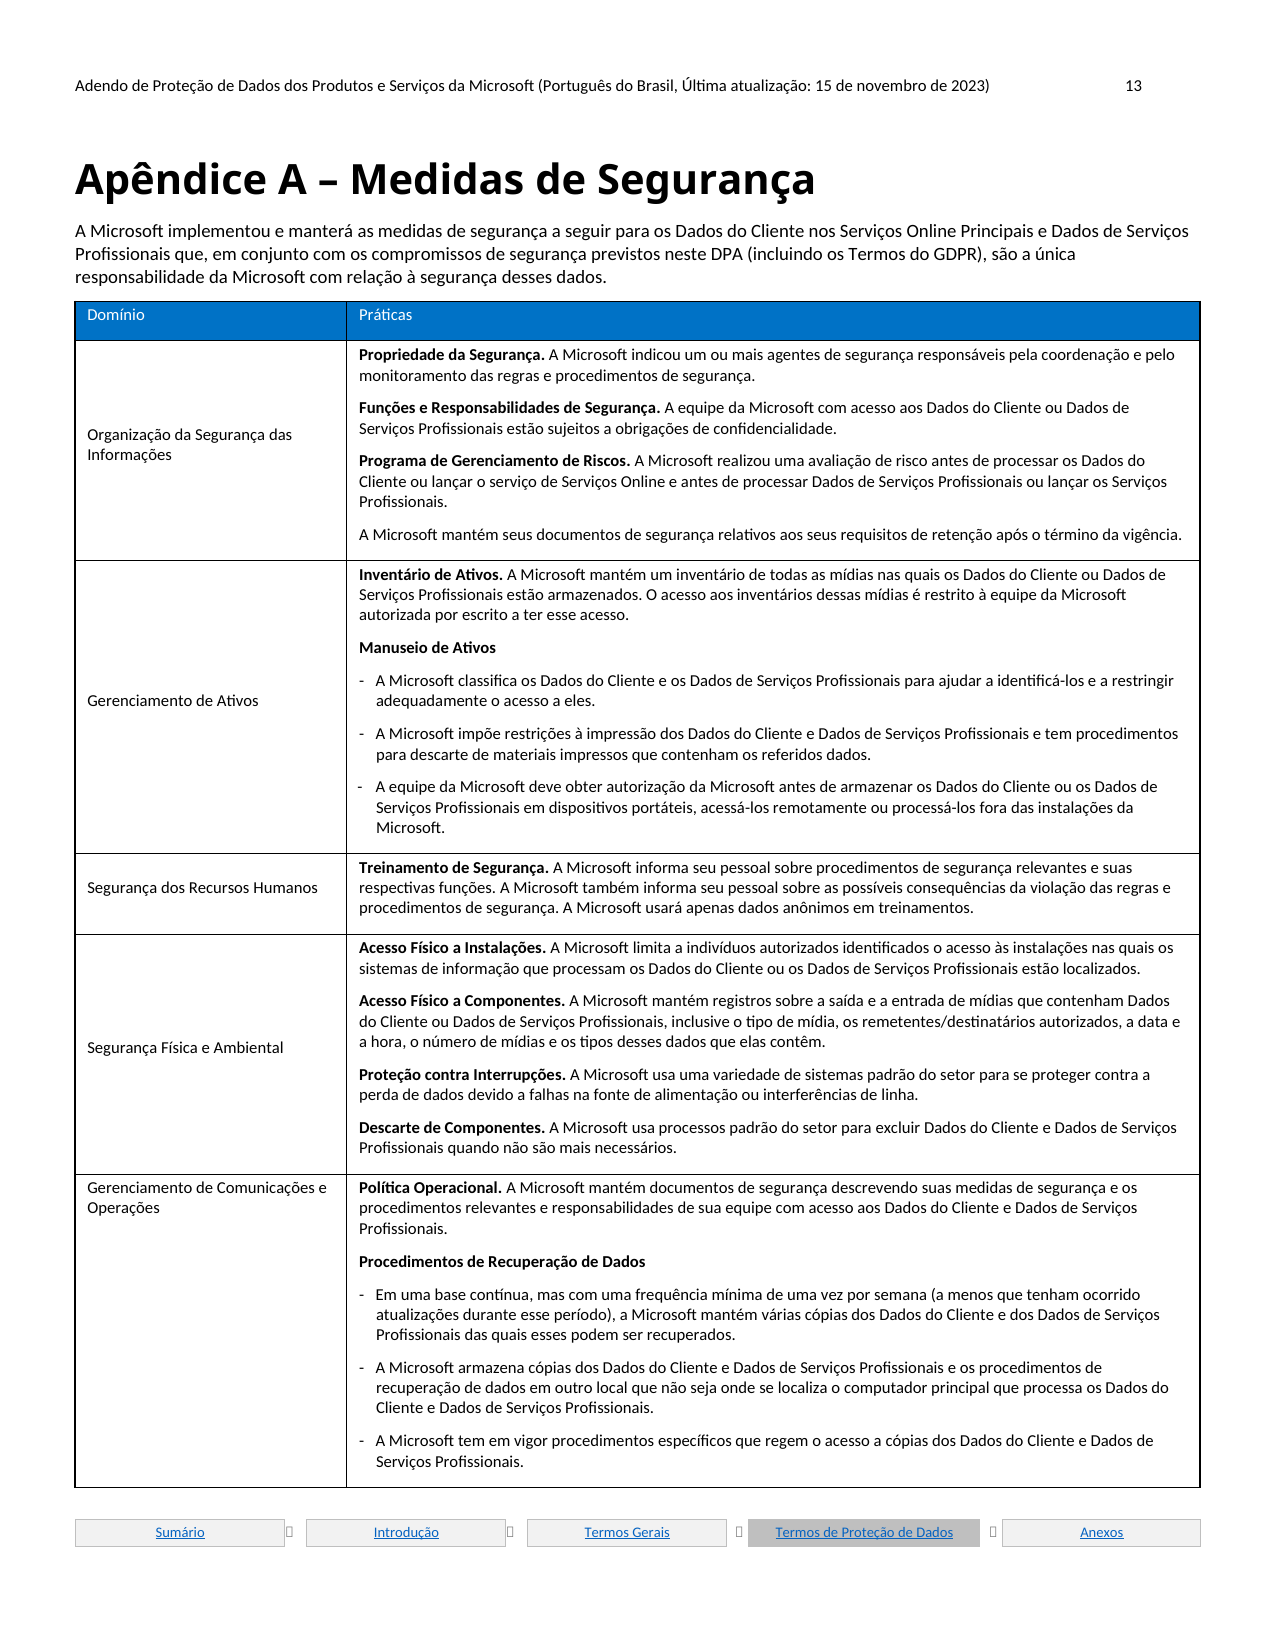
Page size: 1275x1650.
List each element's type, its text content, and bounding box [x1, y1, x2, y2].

table_cell Propriedade da Segurança. A Microsoft indicou um ou mais agentes de segurança responsáveis pela coordenação e pelo monitoramento das regras e procedimentos de segurança. Funções e Responsabilidades de Segurança. A equipe da Microsoft com acesso aos Dados do Cliente ou Dados de Serviços Profissionais estão sujeitos a obrigações de confidencialidade. Programa de Gerenciamento de Riscos. A Microsoft realizou uma avaliação de risco antes de processar os Dados do Cliente ou lançar o serviço de Serviços Online e antes de processar Dados de Serviços Profissionais ou lançar os Serviços Profissionais. A Microsoft mantém seus documentos de segurança relativos aos seus requisitos de retenção após o término da vigência. [347, 341, 1199, 560]
table_cell Segurança dos Recursos Humanos [76, 854, 346, 933]
table_cell Organização da Segurança das Informações [76, 341, 346, 560]
subtitle Apêndice A – Medidas de Segurança [75, 150, 1200, 207]
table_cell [76, 1175, 346, 1487]
list A Microsoft implementou e manterá as medidas de segurança a seguir para os Dados do Cliente nos Serviços Online Principais e Dados de Serviços Profissionais que, em conjunto com os compromissos de segurança previstos neste DPA (incluindo os Termos do GDPR), são a única responsabilidade da Microsoft com relação à segurança desses dados. [75, 219, 1200, 288]
table_cell Segurança Física e Ambiental [76, 935, 346, 1173]
table_cell Gerenciamento de Ativos [76, 561, 346, 853]
table_cell Treinamento de Segurança. A Microsoft informa seu pessoal sobre procedimentos de segurança relevantes e suas respectivas funções. A Microsoft também informa seu pessoal sobre as possíveis consequências da violação das regras e procedimentos de segurança. A Microsoft usará apenas dados anônimos em treinamentos. [347, 854, 1199, 933]
table_header Práticas [347, 302, 1199, 340]
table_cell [347, 1175, 1199, 1487]
table_cell Acesso Físico a Instalações. A Microsoft limita a indivíduos autorizados identificados o acesso às instalações nas quais os sistemas de informação que processam os Dados do Cliente ou os Dados de Serviços Profissionais estão localizados. Acesso Físico a Componentes. A Microsoft mantém registros sobre a saída e a entrada de mídias que contenham Dados do Cliente ou Dados de Serviços Profissionais, inclusive o tipo de mídia, os remetentes/destinatários autorizados, a data e a hora, o número de mídias e os tipos desses dados que elas contêm. Proteção contra Interrupções. A Microsoft usa uma variedade de sistemas padrão do setor para se proteger contra a perda de dados devido a falhas na fonte de alimentação ou interferências de linha. Descarte de Componentes. A Microsoft usa processos padrão do setor para excluir Dados do Cliente e Dados de Serviços Profissionais quando não são mais necessários. [347, 935, 1199, 1173]
table_header Domínio [76, 302, 346, 340]
table_cell Inventário de Ativos. A Microsoft mantém um inventário de todas as mídias nas quais os Dados do Cliente ou Dados de Serviços Profissionais estão armazenados. O acesso aos inventários dessas mídias é restrito à equipe da Microsoft autorizada por escrito a ter esse acesso. Manuseio de Ativos - A Microsoft classifica os Dados do Cliente e os Dados de Serviços Profissionais para ajudar a identificá-los e a restringir adequadamente o acesso a eles. - A Microsoft impõe restrições à impressão dos Dados do Cliente e Dados de Serviços Profissionais e tem procedimentos para descarte de materiais impressos que contenham os referidos dados. A equipe da Microsoft deve obter autorização da Microsoft antes de armazenar os Dados do Cliente ou os Dados de Serviços Profissionais em dispositivos portáteis, acessá-los remotamente ou processá-los fora das instalações da Microsoft. [347, 561, 1199, 853]
